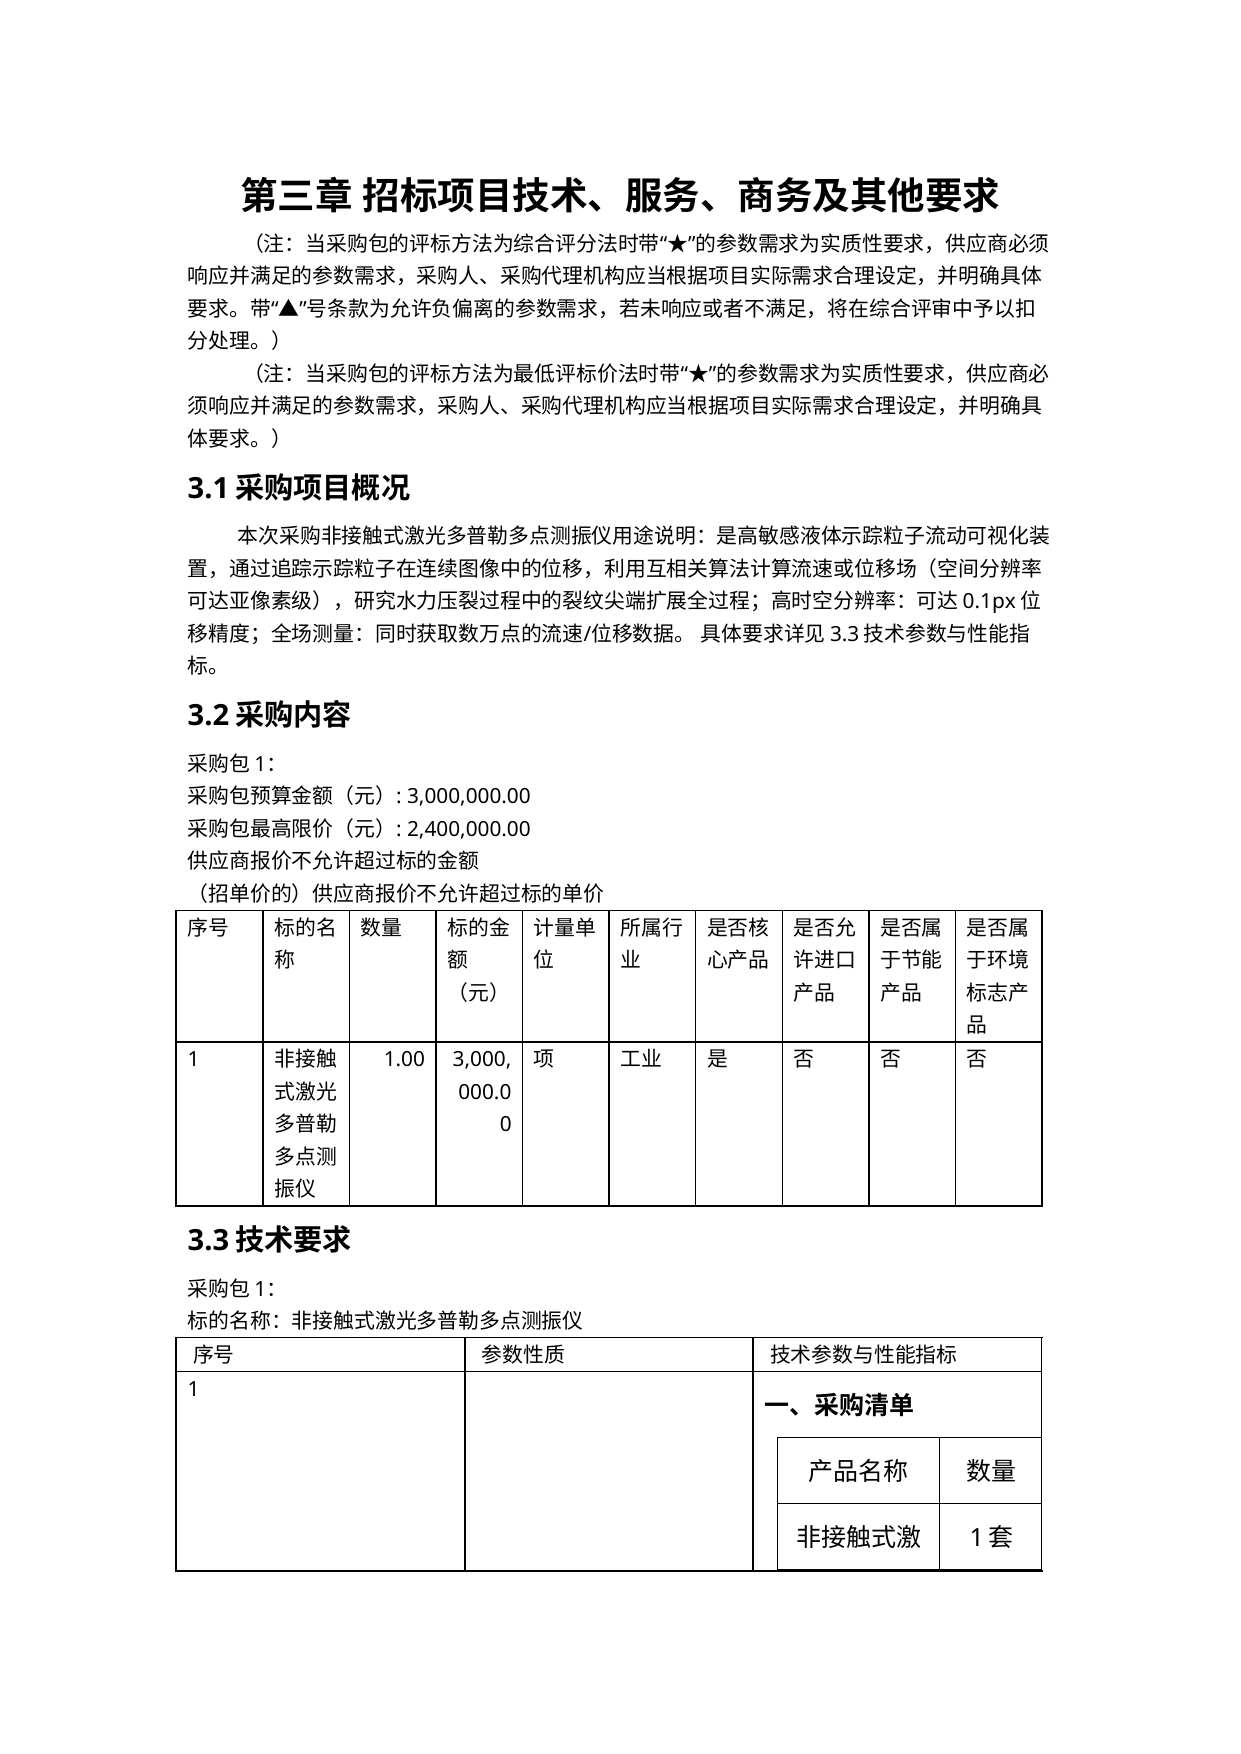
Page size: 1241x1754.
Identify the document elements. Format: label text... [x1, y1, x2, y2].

table_header 是否允许进口产品 [783, 911, 868, 1041]
text （招单价的）供应商报价不允许超过标的单价 [187, 877, 1053, 909]
text 采购包1： [187, 1272, 1053, 1304]
table_cell 1.00 [350, 1043, 435, 1205]
table_header 所属行业 [610, 911, 695, 1041]
text （注：当采购包的评标方法为最低评标价法时带“★”的参数需求为实质性要求，供应商必须响应并满足的参数需求，采购人、采购代理机构应当根据项目实际需求合理设定，并明确具体要求。） [187, 357, 1053, 454]
table_header 序号 [177, 1338, 464, 1371]
text 3.3技术要求 [187, 1207, 1053, 1272]
text 3.1采购项目概况 [187, 454, 1053, 519]
table_header 是否属于环境标志产品 [956, 911, 1041, 1041]
table_header 是否核心产品 [696, 911, 782, 1041]
table_cell 3,000,000.00 [437, 1043, 522, 1205]
text 采购包1： [187, 747, 1053, 779]
table_cell 是 [696, 1043, 782, 1205]
table_header 标的金额 （元） [437, 911, 522, 1041]
text 采购包预算金额（元）: 3,000,000.00 [187, 779, 1053, 812]
text 第三章 招标项目技术、服务、商务及其他要求 [187, 162, 1053, 227]
table_cell 否 [783, 1043, 868, 1205]
table_cell 否 [956, 1043, 1041, 1205]
text 采购包最高限价（元）: 2,400,000.00 [187, 812, 1053, 844]
text 本次采购非接触式激光多普勒多点测振仪用途说明：是高敏感液体示踪粒子流动可视化装置，通过追踪示踪粒子在连续图像中的位移，利用互相关算法计算流速或位移场（空间分辨率可达亚像素级），研究水力压裂过程中的裂纹尖端扩展全过程；高时空分辨率：可达0.1px位移精度；全场测量：同时获取数万点的流速/位移数据。 具体要求详见3.3技术参数与性能指标。 [187, 519, 1053, 682]
table_header 是否属于节能产品 [870, 911, 955, 1041]
table_header 技术参数与性能指标 [754, 1338, 1041, 1371]
text 标的名称：非接触式激光多普勒多点测振仪 [187, 1304, 1053, 1337]
table_cell [466, 1372, 752, 1570]
table_cell 1 [177, 1043, 262, 1205]
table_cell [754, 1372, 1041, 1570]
table_header 计量单位 [523, 911, 608, 1041]
text （注：当采购包的评标方法为综合评分法时带“★”的参数需求为实质性要求，供应商必须响应并满足的参数需求，采购人、采购代理机构应当根据项目实际需求合理设定，并明确具体要求。带“▲”号条款为允许负偏离的参数需求，若未响应或者不满足，将在综合评审中予以扣分处理。） [187, 227, 1053, 357]
table_header 标的名称 [264, 911, 349, 1041]
table_cell 否 [870, 1043, 955, 1205]
table_header 数量 [350, 911, 435, 1041]
table_cell 项 [523, 1043, 608, 1205]
text 3.2采购内容 [187, 682, 1053, 747]
table_cell 1 [177, 1372, 464, 1570]
table_cell 非接触式激光多普勒多点测振仪 [264, 1043, 349, 1205]
table_header 序号 [177, 911, 262, 1041]
text 供应商报价不允许超过标的金额 [187, 844, 1053, 877]
table_cell 工业 [610, 1043, 695, 1205]
table_header 参数性质 [466, 1338, 752, 1371]
